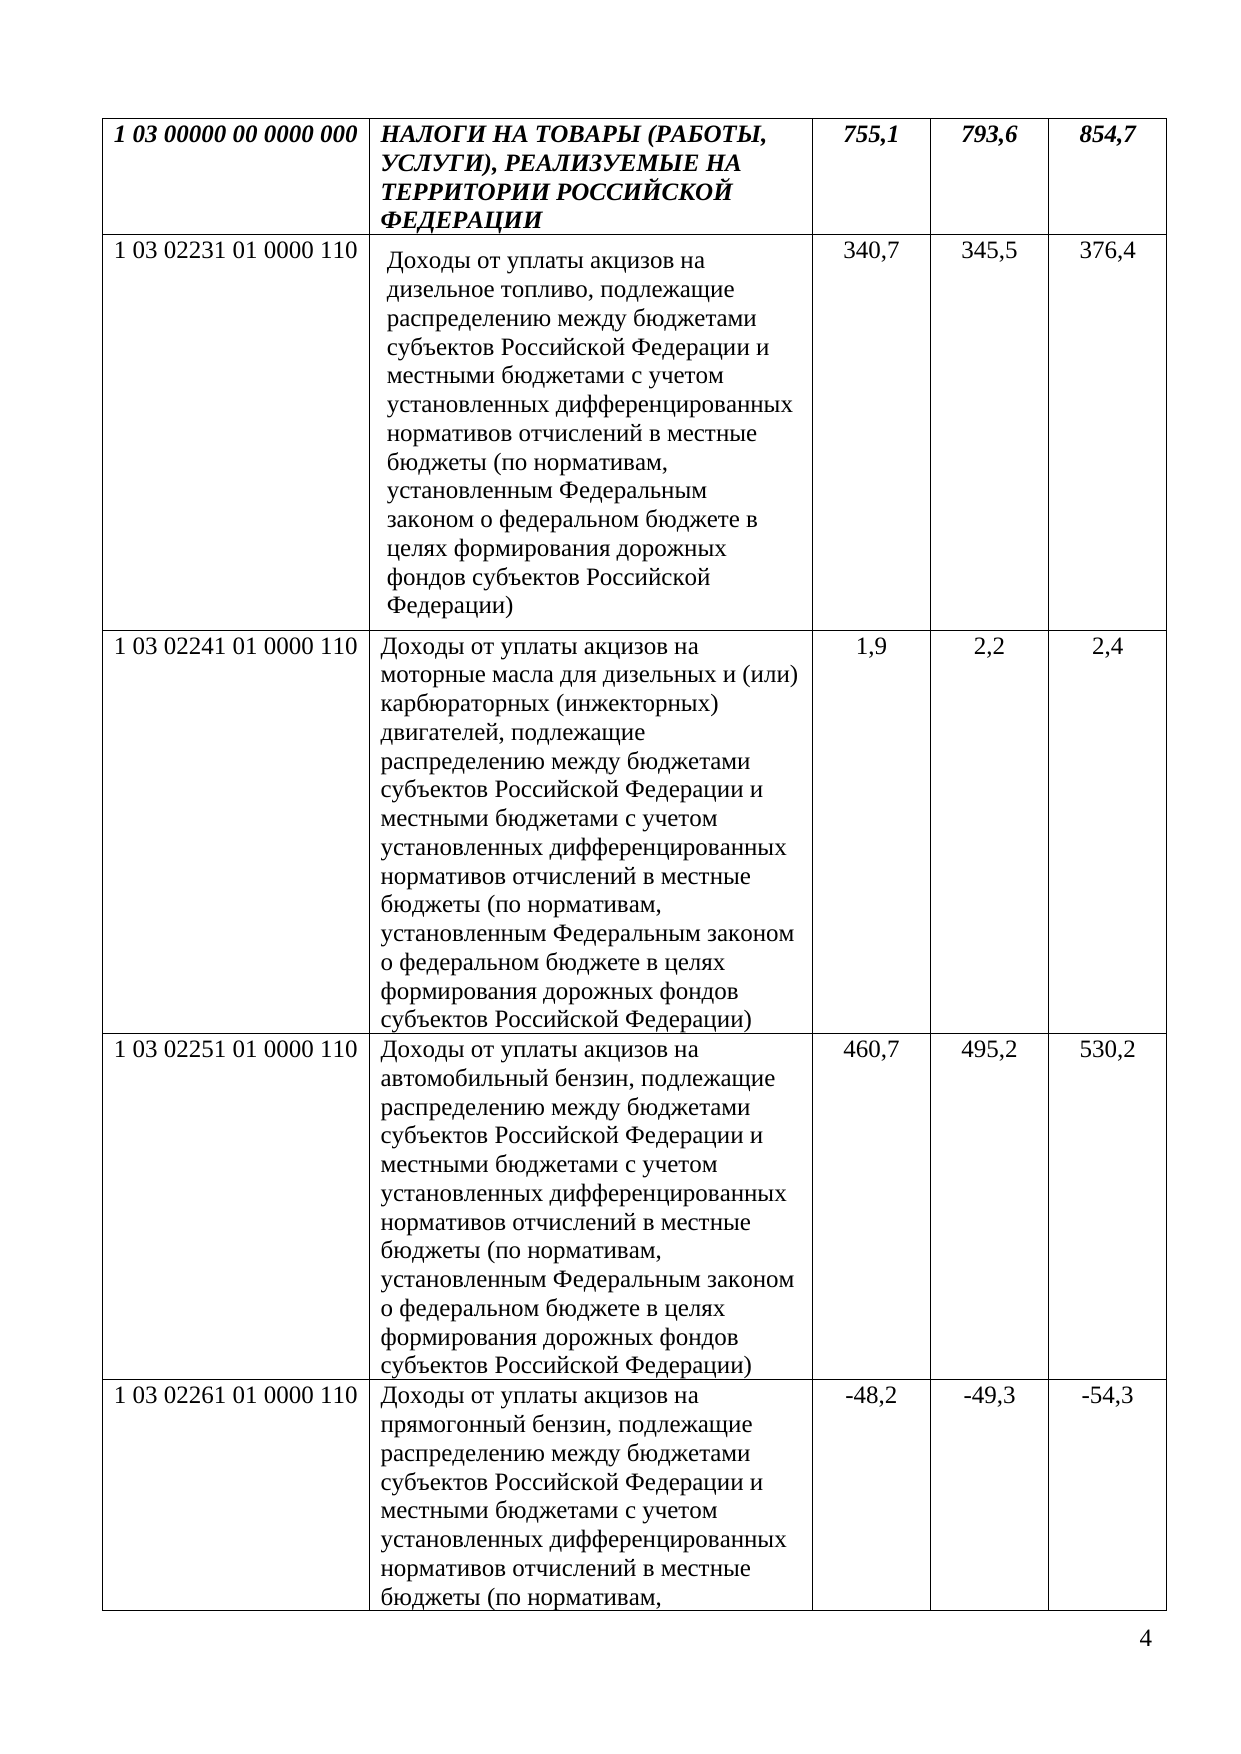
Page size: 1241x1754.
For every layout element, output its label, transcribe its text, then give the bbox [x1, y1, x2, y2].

table_cell НАЛОГИ НА ТОВАРЫ (РАБОТЫ, УСЛУГИ), РЕАЛИЗУЕМЫЕ НА ТЕРРИТОРИИ РОССИЙСКОЙ ФЕДЕРАЦИИ [370, 119, 812, 234]
table_cell 460,7 [813, 1034, 930, 1379]
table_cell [103, 1380, 369, 1610]
table_cell 854,7 [1049, 119, 1166, 234]
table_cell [370, 1380, 812, 1610]
table_cell -54,3 [1049, 1380, 1166, 1610]
table_cell 495,2 [931, 1034, 1048, 1379]
table_cell 1 03 00000 00 0000 000 [103, 119, 369, 234]
table_cell Доходы от уплаты акцизов на дизельное топливо, подлежащие распределению между бюджетами субъектов Российской Федерации и местными бюджетами с учетом установленных дифференцированных нормативов отчислений в местные бюджеты (по нормативам, установленным Федеральным законом о федеральном бюджете в целях формирования дорожных фондов субъектов Российской Федерации) [370, 235, 812, 630]
table_cell 2,2 [931, 631, 1048, 1033]
table_cell 1 03 02241 01 0000 110 [103, 631, 369, 1033]
table_cell 1 03 02231 01 0000 110 [103, 235, 369, 630]
table_cell Доходы от уплаты акцизов на автомобильный бензин, подлежащие распределению между бюджетами субъектов Российской Федерации и местными бюджетами с учетом установленных дифференцированных нормативов отчислений в местные бюджеты (по нормативам, установленным Федеральным законом о федеральном бюджете в целях формирования дорожных фондов субъектов Российской Федерации) [370, 1034, 812, 1379]
table_cell 2,4 [1049, 631, 1166, 1033]
table_cell -49,3 [931, 1380, 1048, 1610]
table_cell 376,4 [1049, 235, 1166, 630]
table_cell 1 03 02251 01 0000 110 [103, 1034, 369, 1379]
table_cell 1,9 [813, 631, 930, 1033]
table_cell 755,1 [813, 119, 930, 234]
table_cell Доходы от уплаты акцизов на моторные масла для дизельных и (или) карбюраторных (инжекторных) двигателей, подлежащие распределению между бюджетами субъектов Российской Федерации и местными бюджетами с учетом установленных дифференцированных нормативов отчислений в местные бюджеты (по нормативам, установленным Федеральным законом о федеральном бюджете в целях формирования дорожных фондов субъектов Российской Федерации) [370, 631, 812, 1033]
table_cell 345,5 [931, 235, 1048, 630]
table_cell 793,6 [931, 119, 1048, 234]
table_cell 340,7 [813, 235, 930, 630]
table_cell -48,2 [813, 1380, 930, 1610]
table_cell 530,2 [1049, 1034, 1166, 1379]
